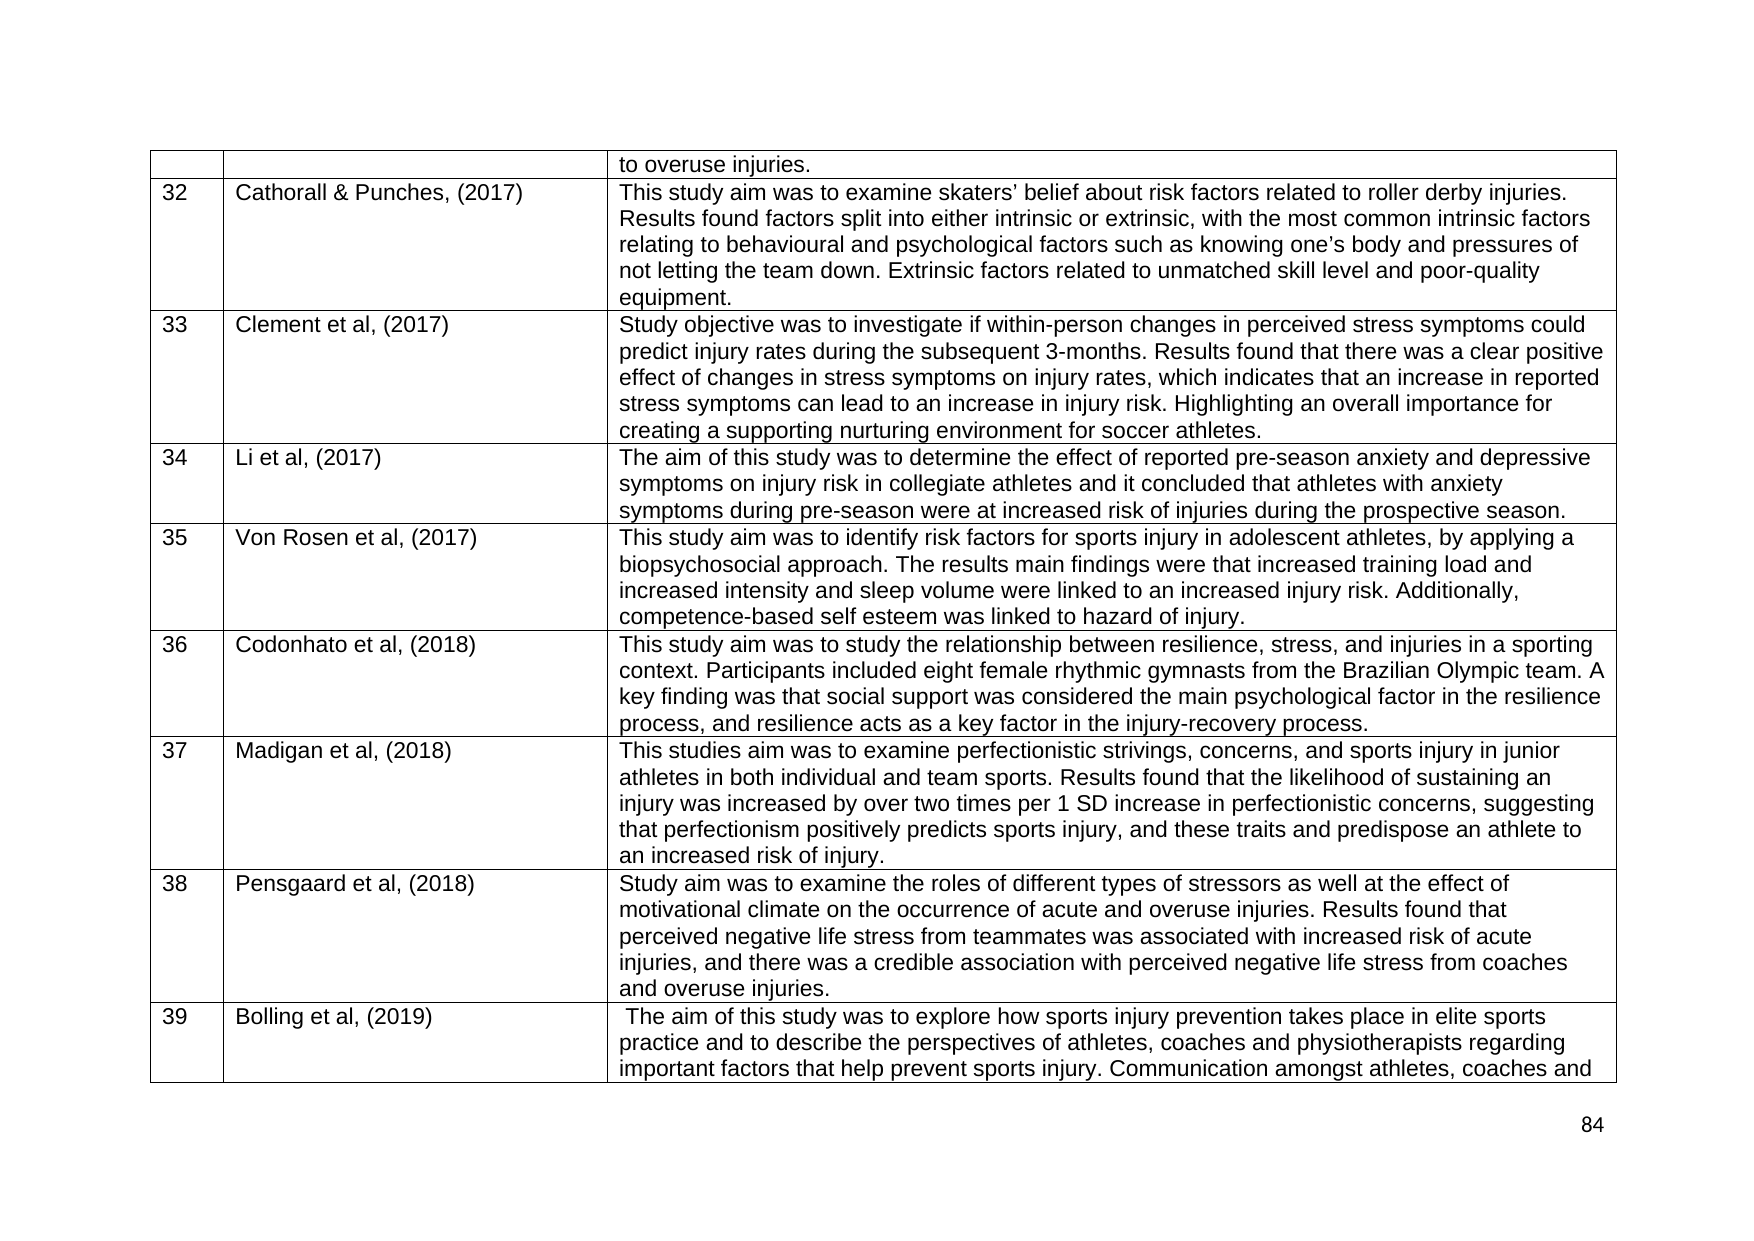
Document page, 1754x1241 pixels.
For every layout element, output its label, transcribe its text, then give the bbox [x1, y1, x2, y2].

table_cell Pensgaard et al, (2018) [224, 870, 607, 1002]
table_cell This study aim was to identify risk factors for sports injury in adolescent athletes, by applying a biopsychosocial approach. The results main findings were that increased training load and increased intensity and sleep volume were linked to an increased injury risk. Additionally, competence-based self esteem was linked to hazard of injury. [608, 524, 1616, 629]
table_cell The aim of this study was to determine the effect of reported pre-season anxiety and depressive symptoms on injury risk in collegiate athletes and it concluded that athletes with anxiety symptoms during pre-season were at increased risk of injuries during the prospective season. [608, 444, 1616, 523]
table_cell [224, 151, 607, 177]
table_cell 31 [151, 151, 223, 177]
table_cell This study aim was to study the relationship between resilience, stress, and injuries in a sporting context. Participants included eight female rhythmic gymnasts from the Brazilian Olympic team. A key finding was that social support was considered the main psychological factor in the resilience process, and resilience acts as a key factor in the injury-recovery process. [608, 631, 1616, 736]
table_cell Cathorall & Punches, (2017) [224, 179, 607, 310]
table_cell Study aim was to examine the roles of different types of stressors as well at the effect of motivational climate on the occurrence of acute and overuse injuries. Results found that perceived negative life stress from teammates was associated with increased risk of acute injuries, and there was a credible association with perceived negative life stress from coaches and overuse injuries. [608, 870, 1616, 1002]
table_cell 32 [151, 179, 223, 310]
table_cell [608, 151, 1616, 177]
table_cell 37 [151, 737, 223, 869]
table_cell Study objective was to investigate if within-person changes in perceived stress symptoms could predict injury rates during the subsequent 3-months. Results found that there was a clear positive effect of changes in stress symptoms on injury rates, which indicates that an increase in reported stress symptoms can lead to an increase in injury risk. Highlighting an overall importance for creating a supporting nurturing environment for soccer athletes. [608, 311, 1616, 443]
table_cell 34 [151, 444, 223, 523]
table_cell This study aim was to examine skaters’ belief about risk factors related to roller derby injuries. Results found factors split into either intrinsic or extrinsic, with the most common intrinsic factors relating to behavioural and psychological factors such as knowing one’s body and pressures of not letting the team down. Extrinsic factors related to unmatched skill level and poor-quality equipment. [608, 179, 1616, 310]
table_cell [224, 1003, 607, 1082]
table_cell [608, 1003, 1616, 1082]
table_cell 35 [151, 524, 223, 629]
table_cell 38 [151, 870, 223, 1002]
table_cell Li et al, (2017) [224, 444, 607, 523]
table_cell 36 [151, 631, 223, 736]
table_cell Clement et al, (2017) [224, 311, 607, 443]
table_cell 39 [151, 1003, 223, 1082]
table_cell 33 [151, 311, 223, 443]
table_cell Von Rosen et al, (2017) [224, 524, 607, 629]
table_cell Madigan et al, (2018) [224, 737, 607, 869]
table_cell This studies aim was to examine perfectionistic strivings, concerns, and sports injury in junior athletes in both individual and team sports. Results found that the likelihood of sustaining an injury was increased by over two times per 1 SD increase in perfectionistic concerns, suggesting that perfectionism positively predicts sports injury, and these traits and predispose an athlete to an increased risk of injury. [608, 737, 1616, 869]
table_cell Codonhato et al, (2018) [224, 631, 607, 736]
